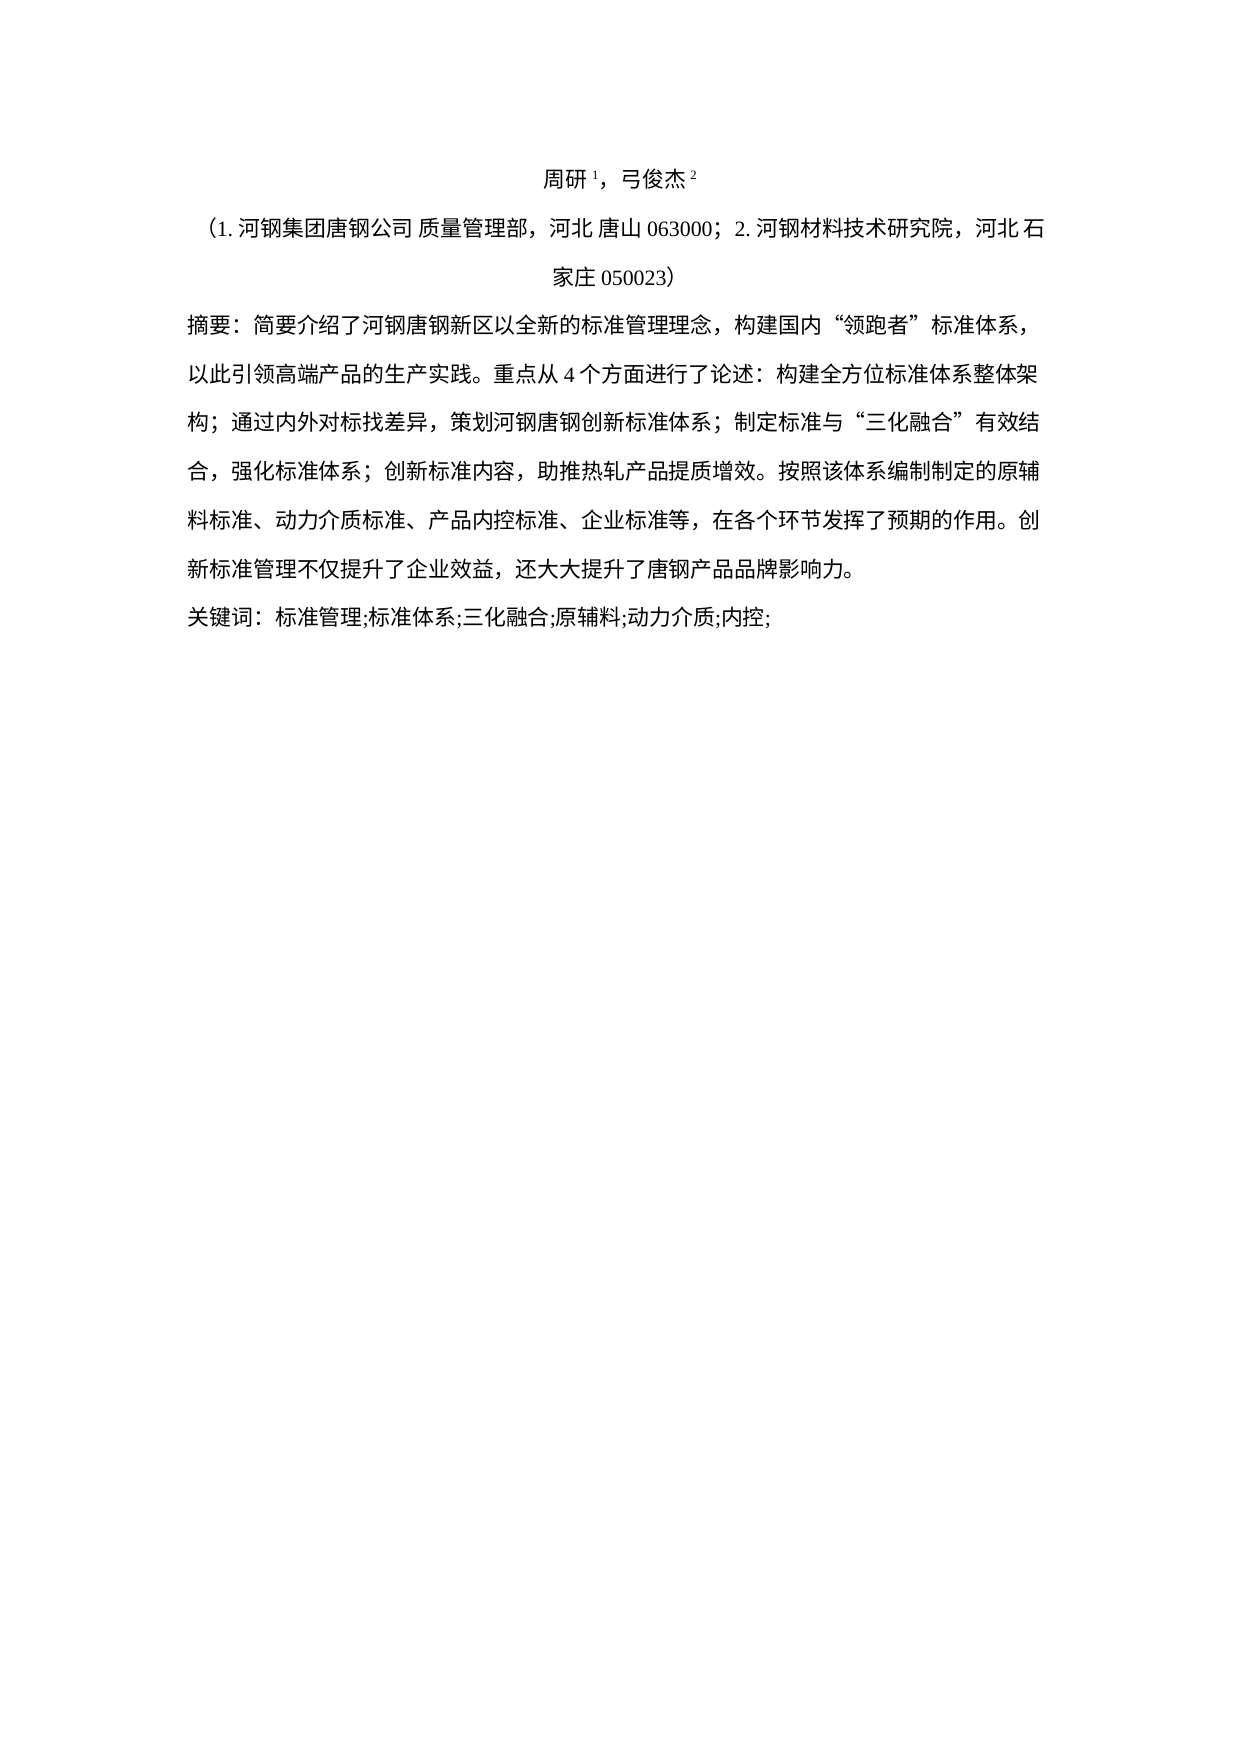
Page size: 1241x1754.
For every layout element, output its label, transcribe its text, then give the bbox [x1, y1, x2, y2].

text （1. 河钢集团唐钢公司 质量管理部，河北 唐山 063000；2. 河钢材料技术研究院，河北 石家庄 050023） [187, 210, 1053, 292]
text 关键词：标准管理;标准体系;三化融合;原辅料;动力介质;内控; [187, 599, 1053, 632]
text 周研1，弓俊杰2 [187, 162, 1053, 194]
text 摘要：简要介绍了河钢唐钢新区以全新的标准管理理念，构建国内“领跑者”标准体系，以此引领高端产品的生产实践。重点从4个方面进行了论述：构建全方位标准体系整体架构；通过内外对标找差异，策划河钢唐钢创新标准体系；制定标准与“三化融合”有效结合，强化标准体系；创新标准内容，助推热轧产品提质增效。按照该体系编制制定的原辅料标准、动力介质标准、产品内控标准、企业标准等，在各个环节发挥了预期的作用。创新标准管理不仅提升了企业效益，还大大提升了唐钢产品品牌影响力。 [187, 307, 1053, 584]
